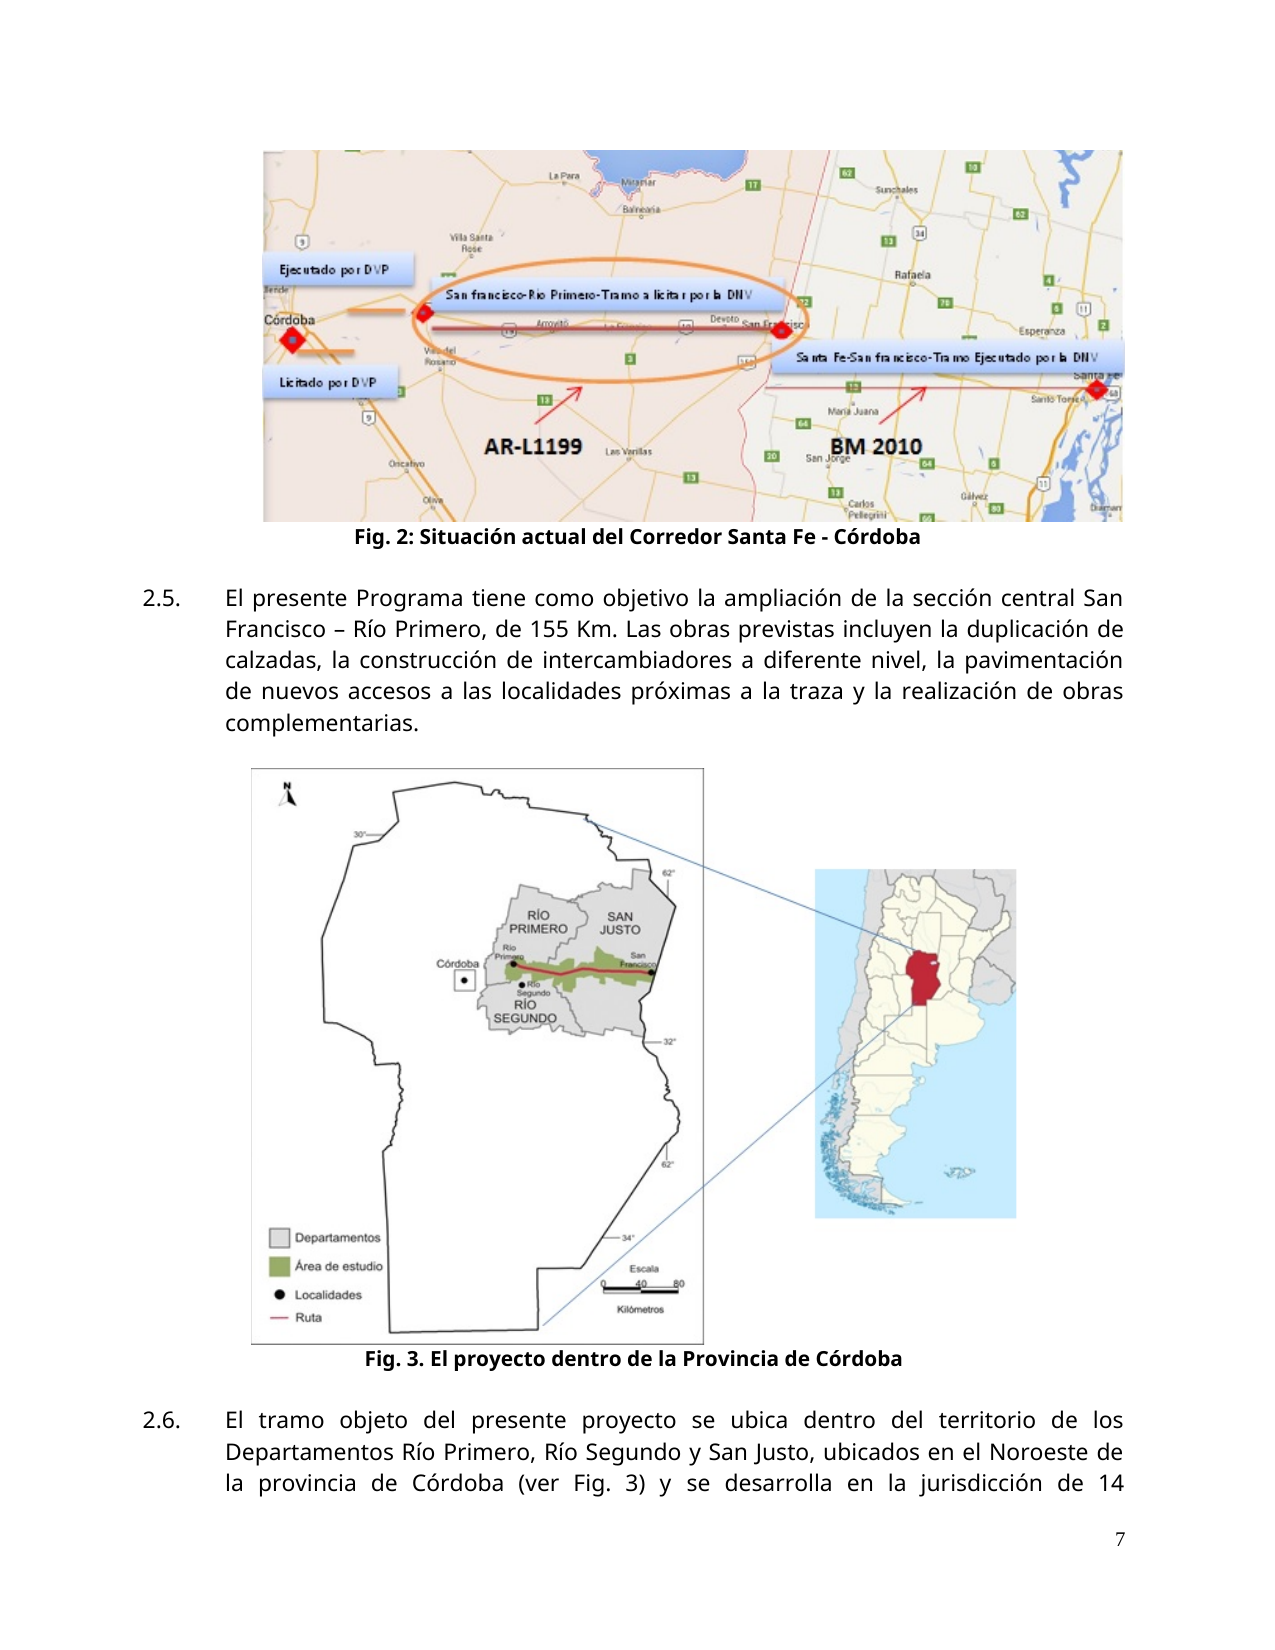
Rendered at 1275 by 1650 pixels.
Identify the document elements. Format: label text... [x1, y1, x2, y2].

picture [251, 768, 1017, 1345]
subtitle Fig. 2: Situación actual del Corredor Santa Fe - Córdoba [150, 522, 1125, 550]
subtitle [142, 1404, 1125, 1498]
picture [262, 150, 1125, 522]
subtitle El presente Programa tiene como objetivo la ampliación de la sección central San Francisco – Río Primero, de 155 Km. Las obras previstas incluyen la duplicación de calzadas, la construcción de intercambiadores a diferente nivel, la pavimentación de nuevos accesos a las localidades próximas a la traza y la realización de obras complementarias. [142, 581, 1125, 738]
subtitle Fig. 3. El proyecto dentro de la Provincia de Córdoba [142, 1344, 1125, 1373]
